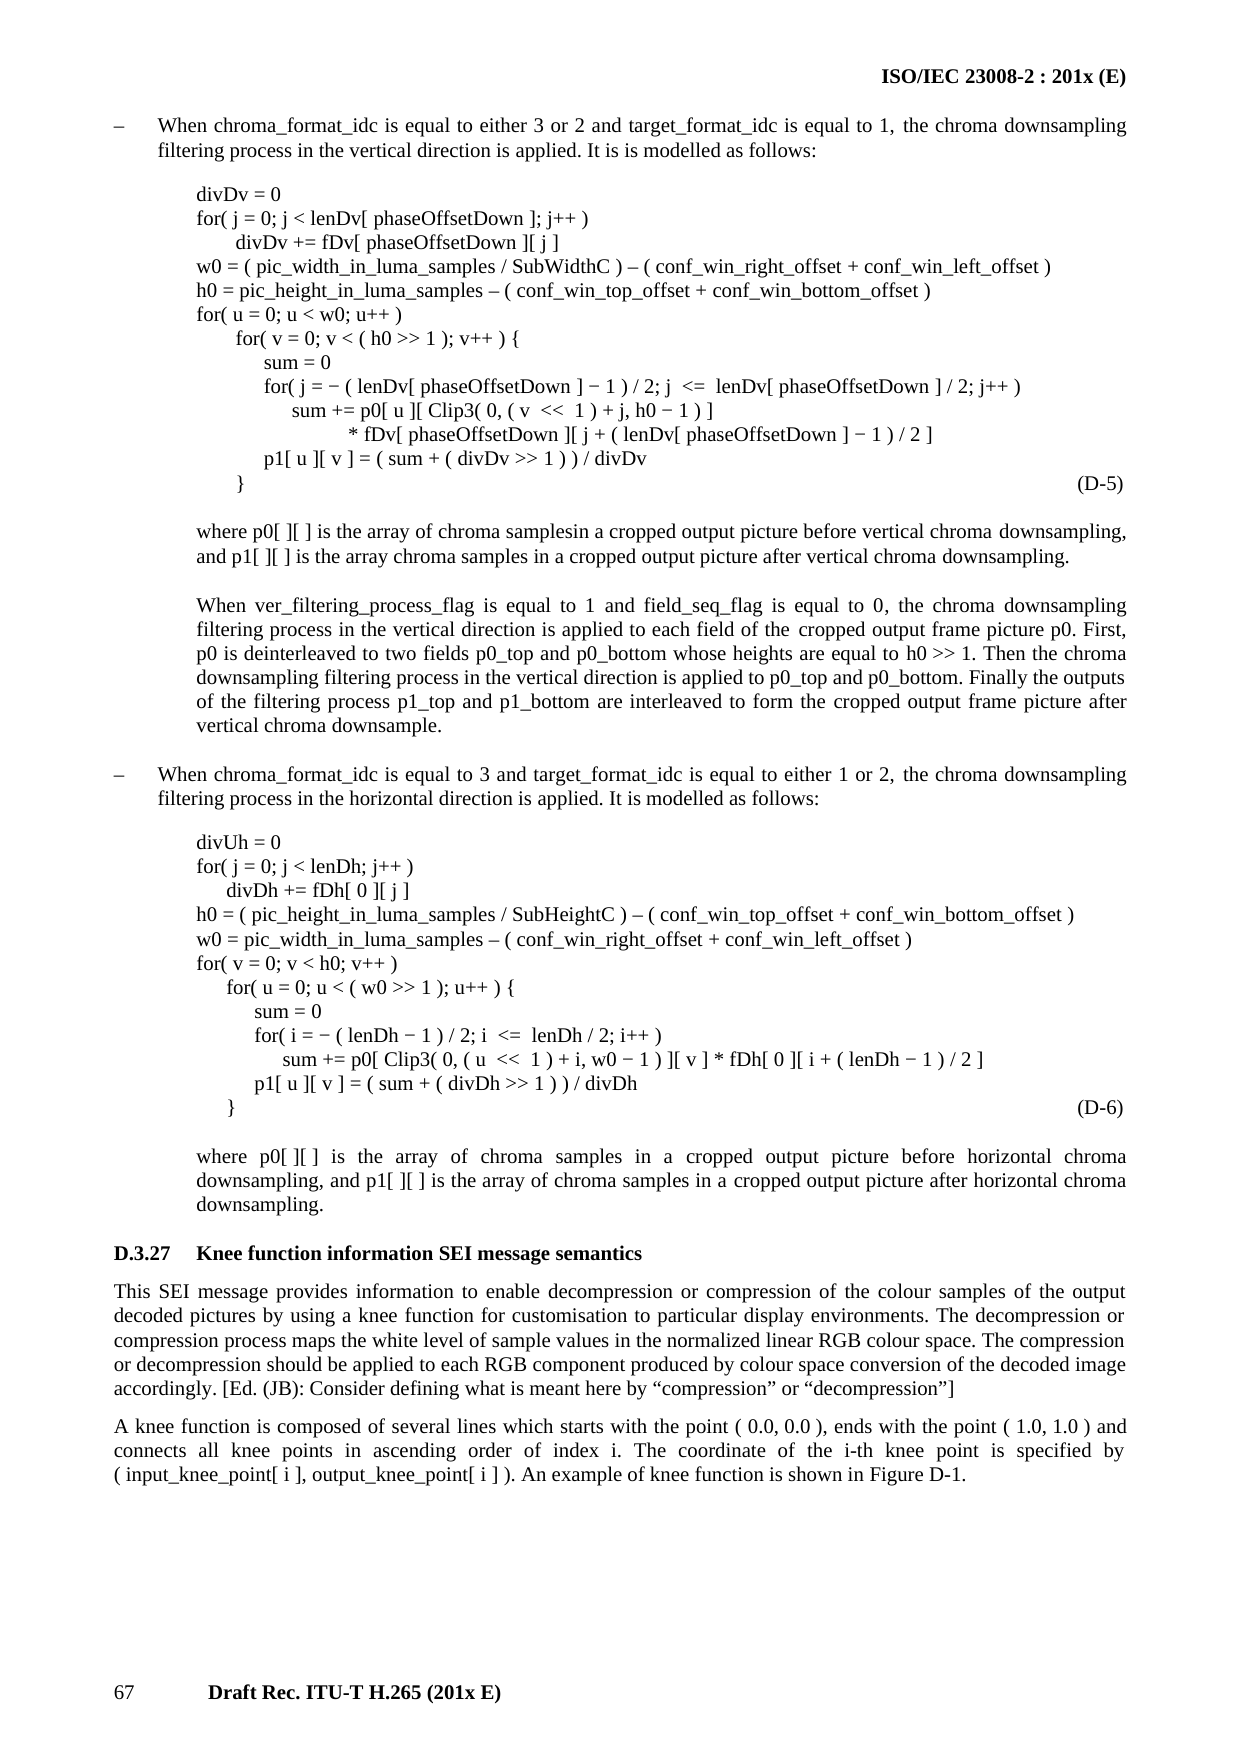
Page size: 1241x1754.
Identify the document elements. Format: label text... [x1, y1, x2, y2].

text divDv = 0 for( j = 0; j < lenDv[ phaseOffsetDown ]; j++ ) divDv += fDv[ phaseOffsetDown ][ j ] w0 = ( pic_width_in_luma_samples / SubWidthC ) – ( conf_win_right_offset + conf_win_left_offset ) h0 = pic_height_in_luma_samples – ( conf_win_top_offset + conf_win_bottom_offset ) for( u = 0; u < w0; u++ ) for( v = 0; v < ( h0 >> 1 ); v++ ) { sum = 0 for( j = − ( lenDv[ phaseOffsetDown ] − 1 ) / 2; j <= lenDv[ phaseOffsetDown ] / 2; j++ ) sum += p0[ u ][ Clip3( 0, ( v << 1 ) + j, h0 − 1 ) ] * fDv[ phaseOffsetDown ][ j + ( lenDv[ phaseOffsetDown ] − 1 ) / 2 ] p1[ u ][ v ] = ( sum + ( divDv >> 1 ) ) / divDv } (D-5) [196, 182, 1127, 494]
text where p0[ ][ ] is the array of chroma samplesin a cropped output picture before vertical chroma downsampling, and p1[ ][ ] is the array chroma samples in a cropped output picture after vertical chroma downsampling. [196, 519, 1127, 568]
list When chroma_format_idc is equal to either 3 or 2 and target_format_idc is equal to 1, the chroma downsampling filtering process in the vertical direction is applied. It is is modelled as follows: [113, 113, 1127, 162]
text When ver_filtering_process_flag is equal to 1 and field_seq_flag is equal to 0, the chroma downsampling filtering process in the vertical direction is applied to each field of the cropped output frame picture p0. First, p0 is deinterleaved to two fields p0_top and p0_bottom whose heights are equal to h0 >> 1. Then the chroma downsampling filtering process in the vertical direction is applied to p0_top and p0_bottom. Finally the outputs of the filtering process p1_top and p1_bottom are interleaved to form the cropped output frame picture after vertical chroma downsample. [196, 593, 1127, 737]
text D.3.27 Knee function information SEI message semantics [113, 1241, 1127, 1265]
text This SEI message provides information to enable decompression or compression of the colour samples of the output decoded pictures by using a knee function for customisation to particular display environments. The decompression or compression process maps the white level of sample values in the normalized linear RGB colour space. The compression or decompression should be applied to each RGB component produced by colour space conversion of the decoded image accordingly. [Ed. (JB): Consider defining what is meant here by “compression” or “decompression”] [113, 1279, 1127, 1400]
list When chroma_format_idc is equal to 3 and target_format_idc is equal to either 1 or 2, the chroma downsampling filtering process in the horizontal direction is applied. It is modelled as follows: [113, 762, 1127, 810]
text where p0[ ][ ] is the array of chroma samples in a cropped output picture before horizontal chroma downsampling, and p1[ ][ ] is the array of chroma samples in a cropped output picture after horizontal chroma downsampling. [196, 1144, 1127, 1216]
text divUh = 0 for( j = 0; j < lenDh; j++ ) divDh += fDh[ 0 ][ j ] h0 = ( pic_height_in_luma_samples / SubHeightC ) – ( conf_win_top_offset + conf_win_bottom_offset ) w0 = pic_width_in_luma_samples – ( conf_win_right_offset + conf_win_left_offset ) for( v = 0; v < h0; v++ ) for( u = 0; u < ( w0 >> 1 ); u++ ) { sum = 0 for( i = − ( lenDh − 1 ) / 2; i <= lenDh / 2; i++ ) sum += p0[ Clip3( 0, ( u << 1 ) + i, w0 − 1 ) ][ v ] * fDh[ 0 ][ i + ( lenDh − 1 ) / 2 ] p1[ u ][ v ] = ( sum + ( divDh >> 1 ) ) / divDh } (D-6) [196, 830, 1127, 1119]
text A knee function is composed of several lines which starts with the point ( 0.0, 0.0 ), ends with the point ( 1.0, 1.0 ) and connects all knee points in ascending order of index i. The coordinate of the i-th knee point is specified by ( input_knee_point[ i ], output_knee_point[ i ] ). An example of knee function is shown in Figure D-1. [113, 1414, 1127, 1486]
